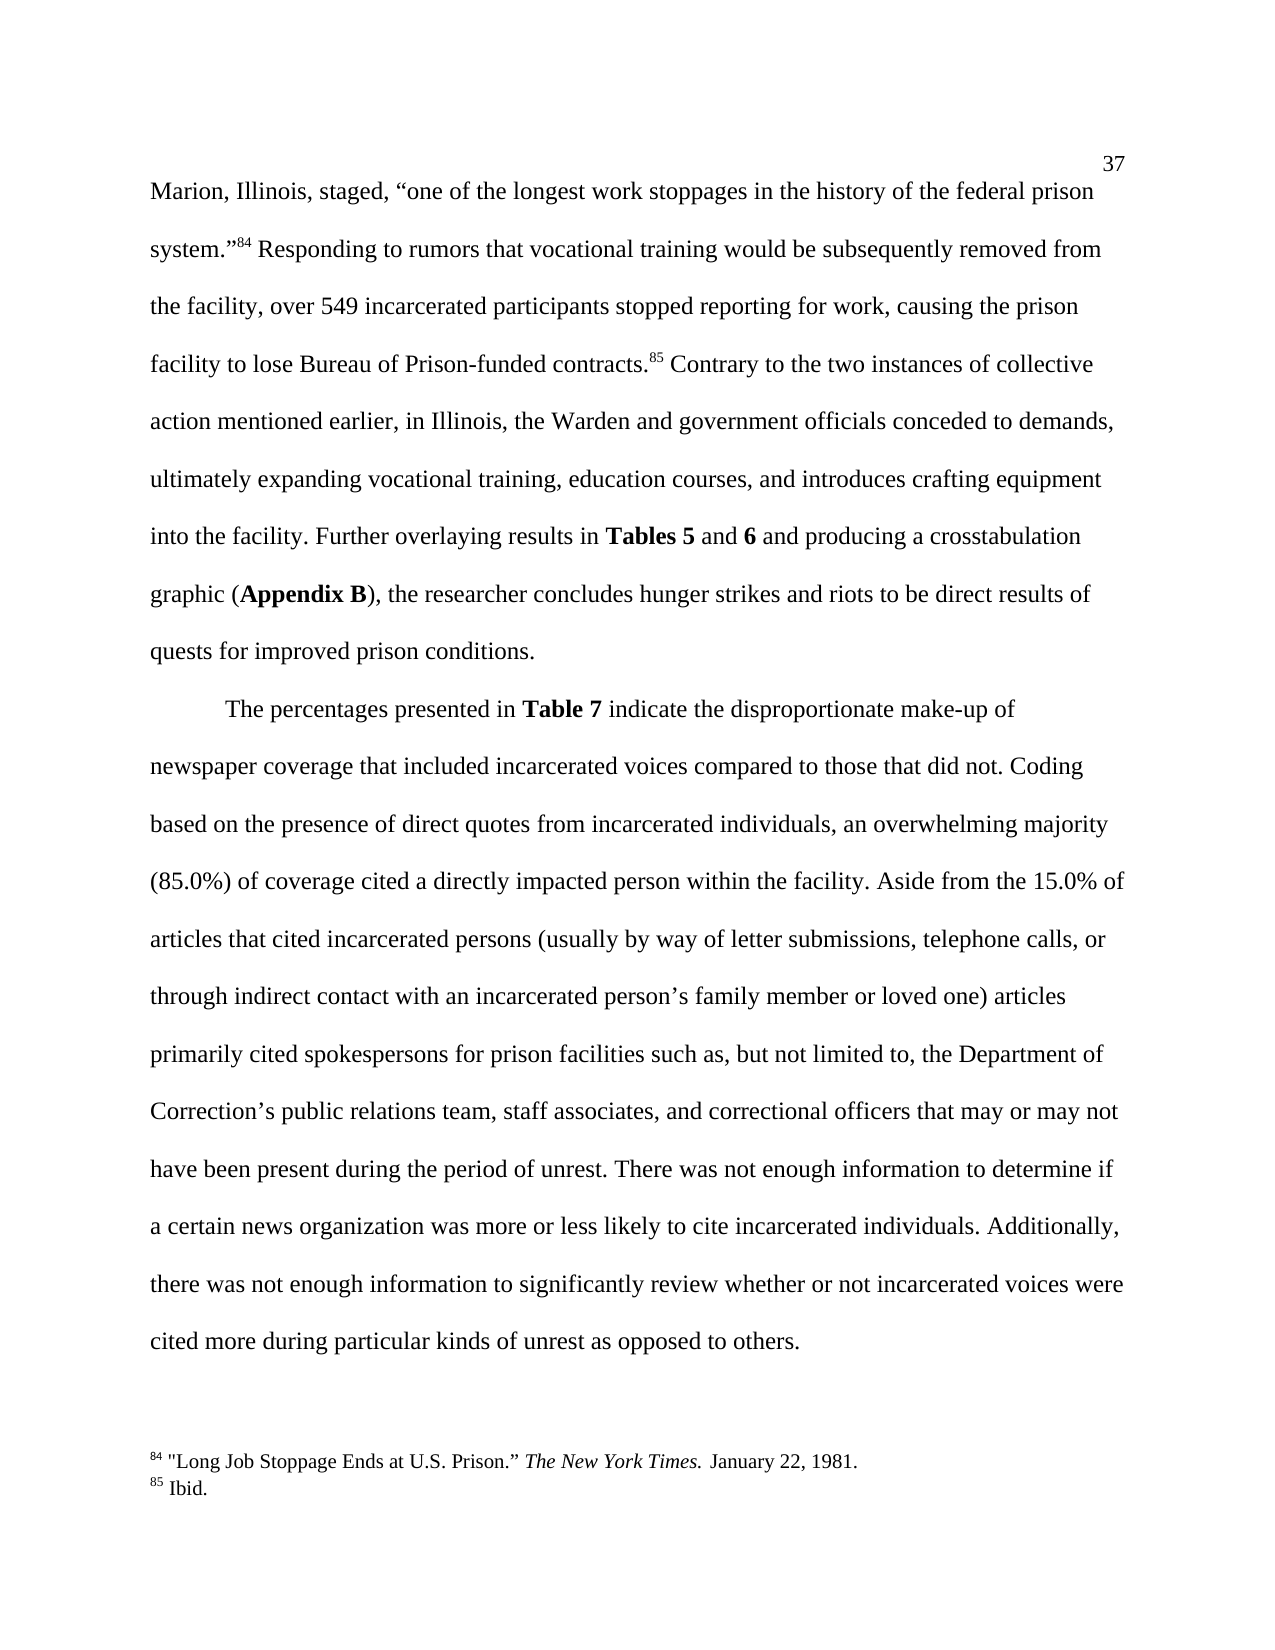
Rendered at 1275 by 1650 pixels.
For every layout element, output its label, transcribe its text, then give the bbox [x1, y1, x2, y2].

text The percentages presented in Table 7 indicate the disproportionate make-up of newspaper coverage that included incarcerated voices compared to those that did not. Coding based on the presence of direct quotes from incarcerated individuals, an overwhelming majority (85.0%) of coverage cited a directly impacted person within the facility. Aside from the 15.0% of articles that cited incarcerated persons (usually by way of letter submissions, telephone calls, or through indirect contact with an incarcerated person’s family member or loved one) articles primarily cited spokespersons for prison facilities such as, but not limited to, the Department of Correction’s public relations team, staff associates, and correctional officers that may or may not have been present during the period of unrest. There was not enough information to determine if a certain news organization was more or less likely to cite incarcerated individuals. Additionally, there was not enough information to significantly review whether or not incarcerated voices were cited more during particular kinds of unrest as opposed to others. [150, 694, 1125, 1355]
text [150, 176, 1125, 665]
